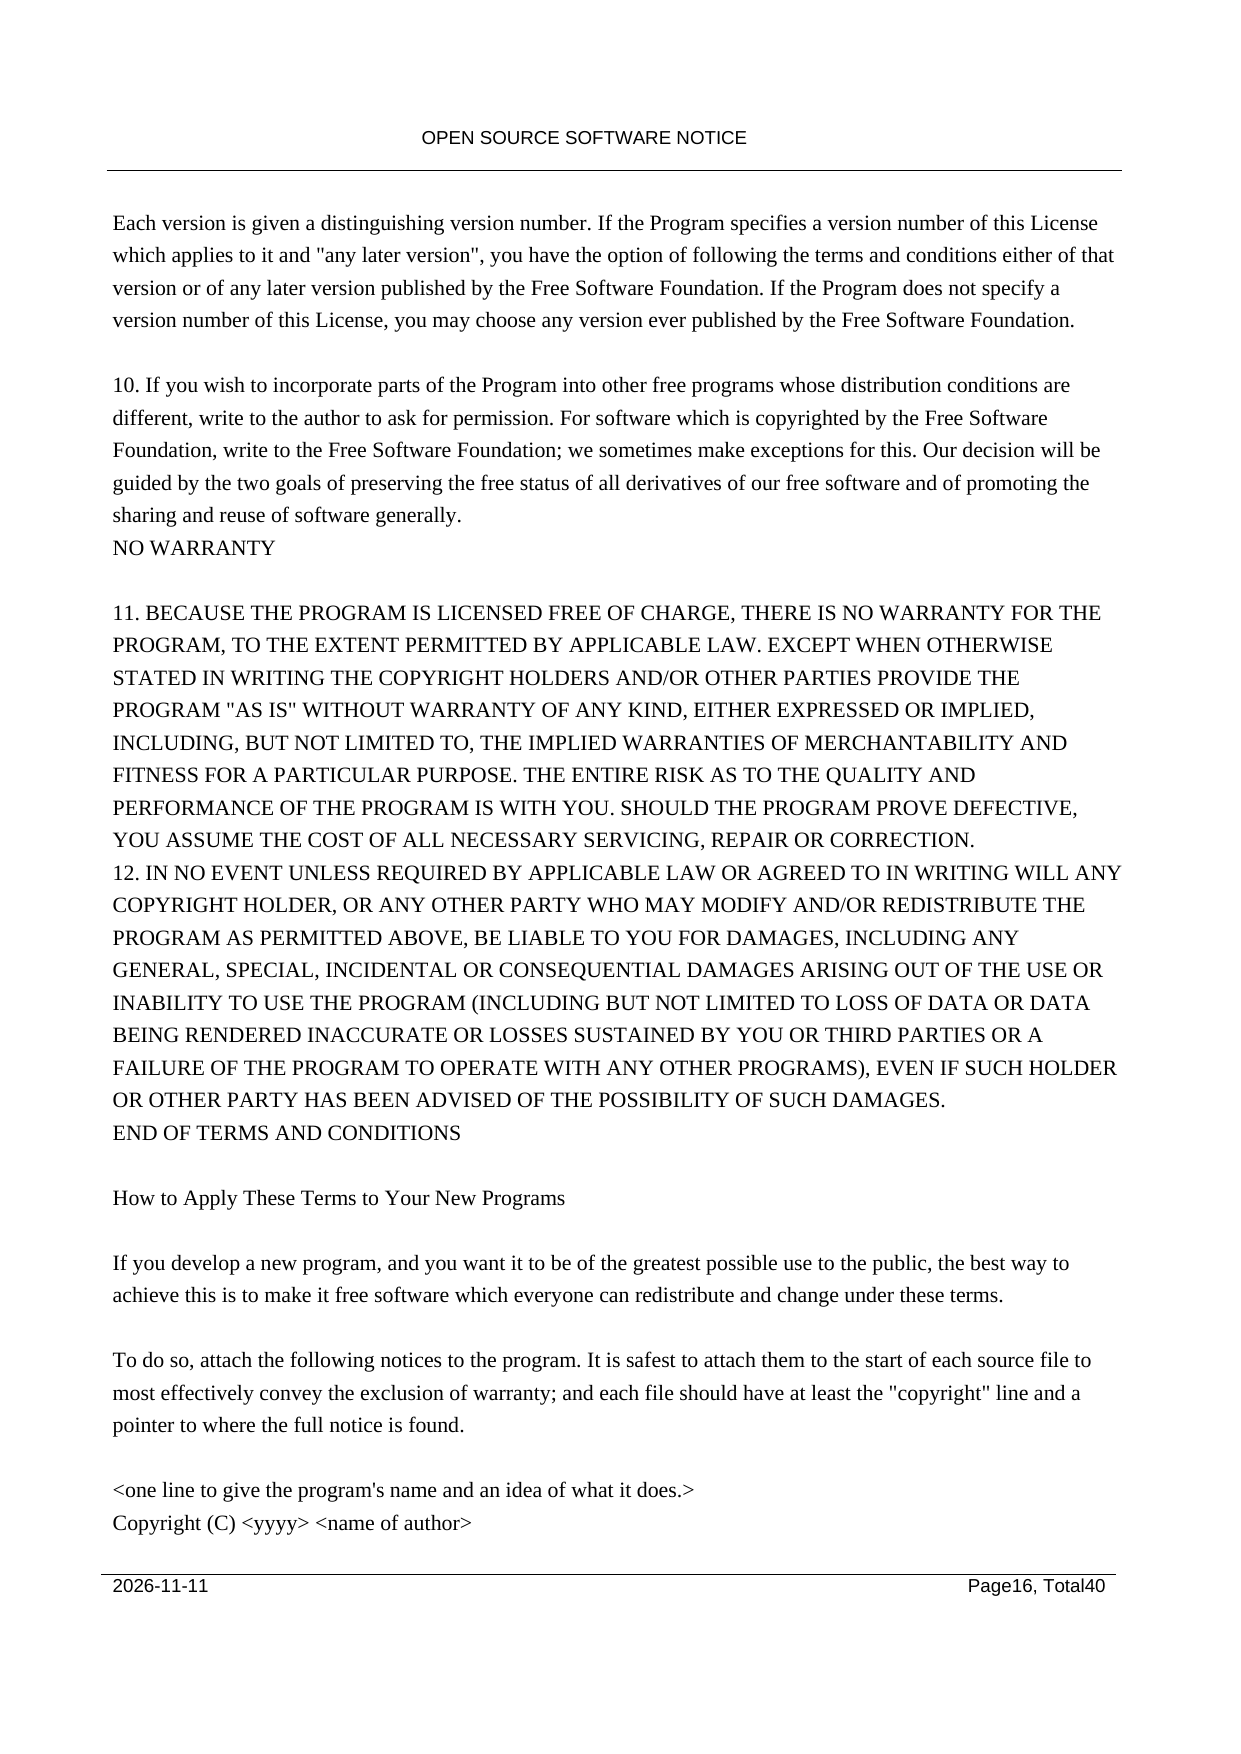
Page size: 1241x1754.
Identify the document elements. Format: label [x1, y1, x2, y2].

text [112, 206, 1128, 1539]
